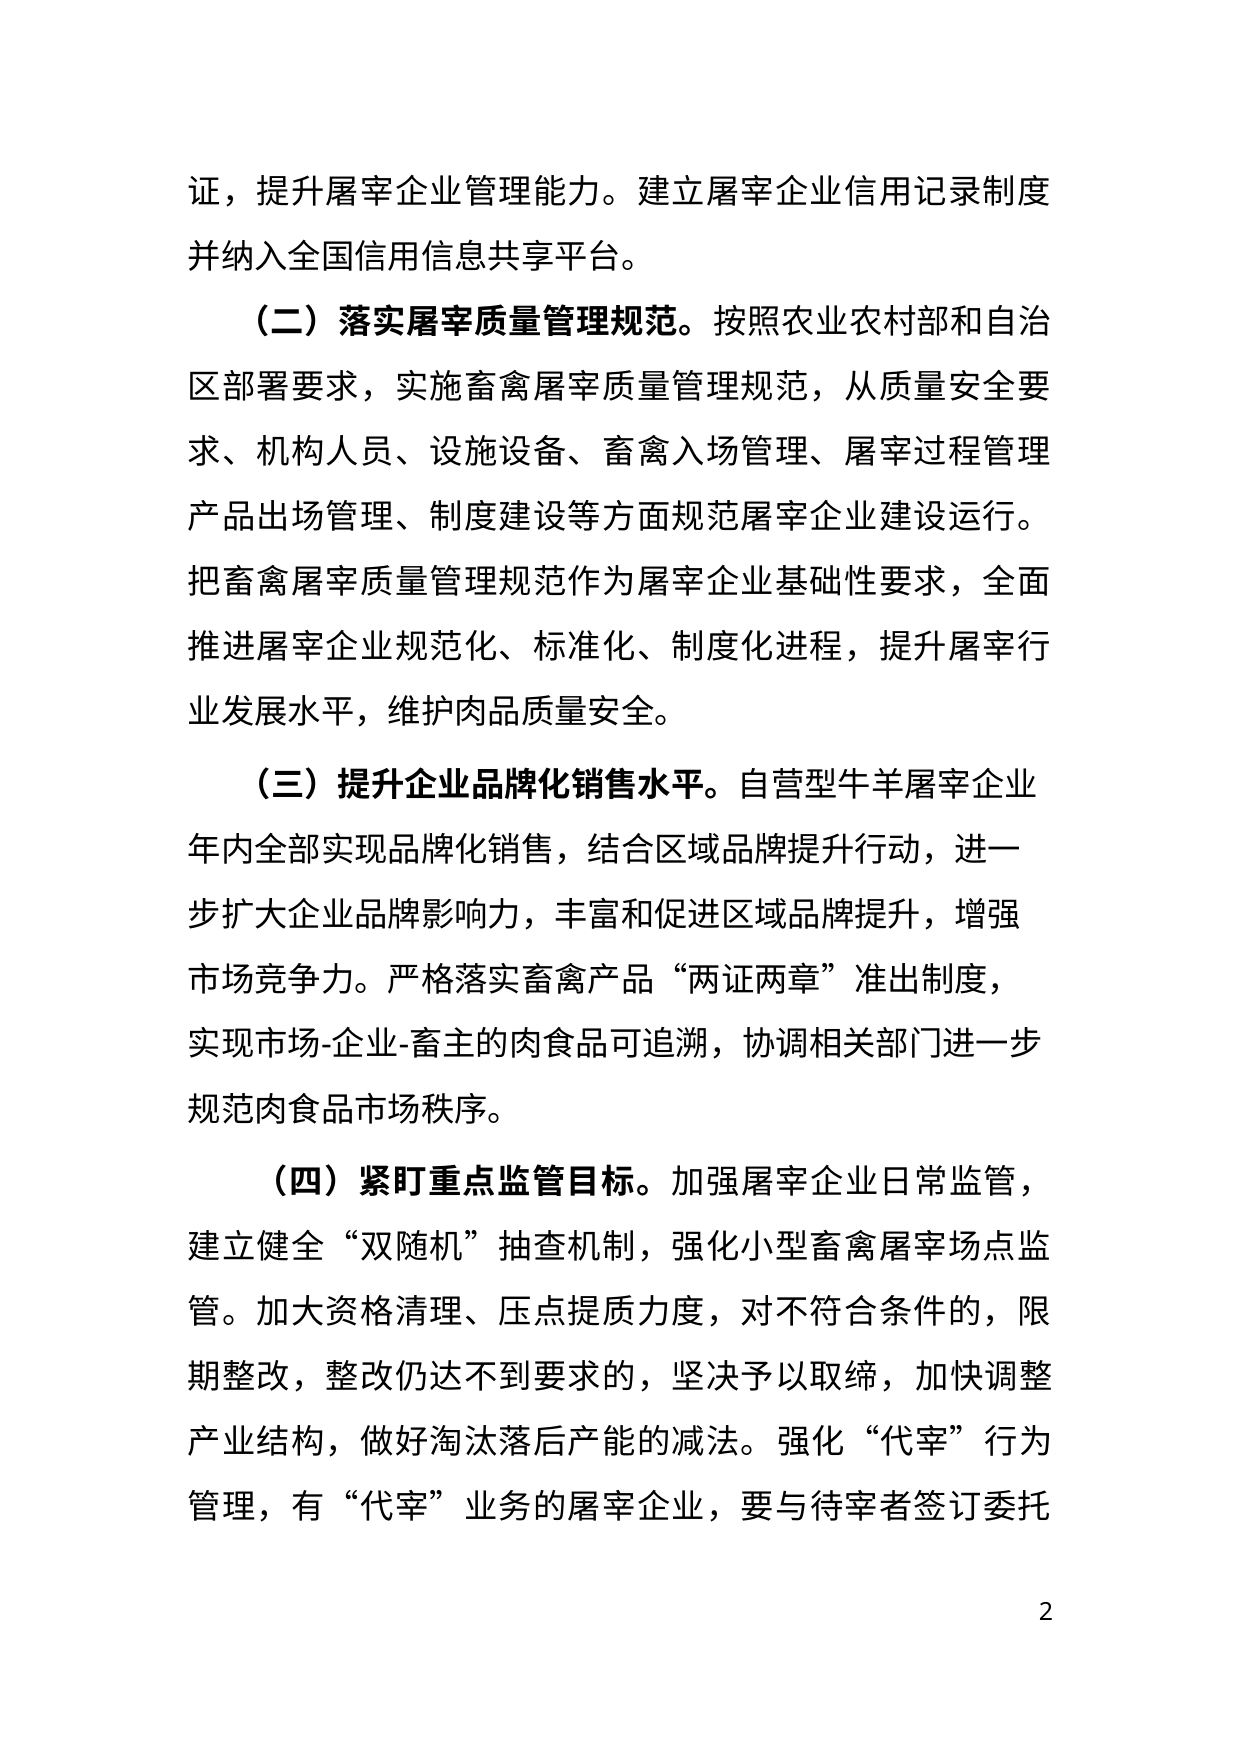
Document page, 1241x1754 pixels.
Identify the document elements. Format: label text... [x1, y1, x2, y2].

text （二）落实屠宰质量管理规范。按照农业农村部和自治区部署要求，实施畜禽屠宰质量管理规范，从质量安全要求、机构人员、设施设备、畜禽入场管理、屠宰过程管理、产品出场管理、制度建设等方面规范屠宰企业建设运行。把畜禽屠宰质量管理规范作为屠宰企业基础性要求，全面推进屠宰企业规范化、标准化、制度化进程，提升屠宰行业发展水平，维护肉品质量安全。 [187, 287, 1053, 742]
text （三）提升企业品牌化销售水平。自营型牛羊屠宰企业年内全部实现品牌化销售，结合区域品牌提升行动，进一步扩大企业品牌影响力，丰富和促进区域品牌提升，增强市场竞争力。严格落实畜禽产品“两证两章”准出制度，实现市场-企业-畜主的肉食品可追溯，协调相关部门进一步规范肉食品市场秩序。 [187, 749, 1053, 1139]
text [187, 1146, 1053, 1536]
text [187, 157, 1053, 287]
